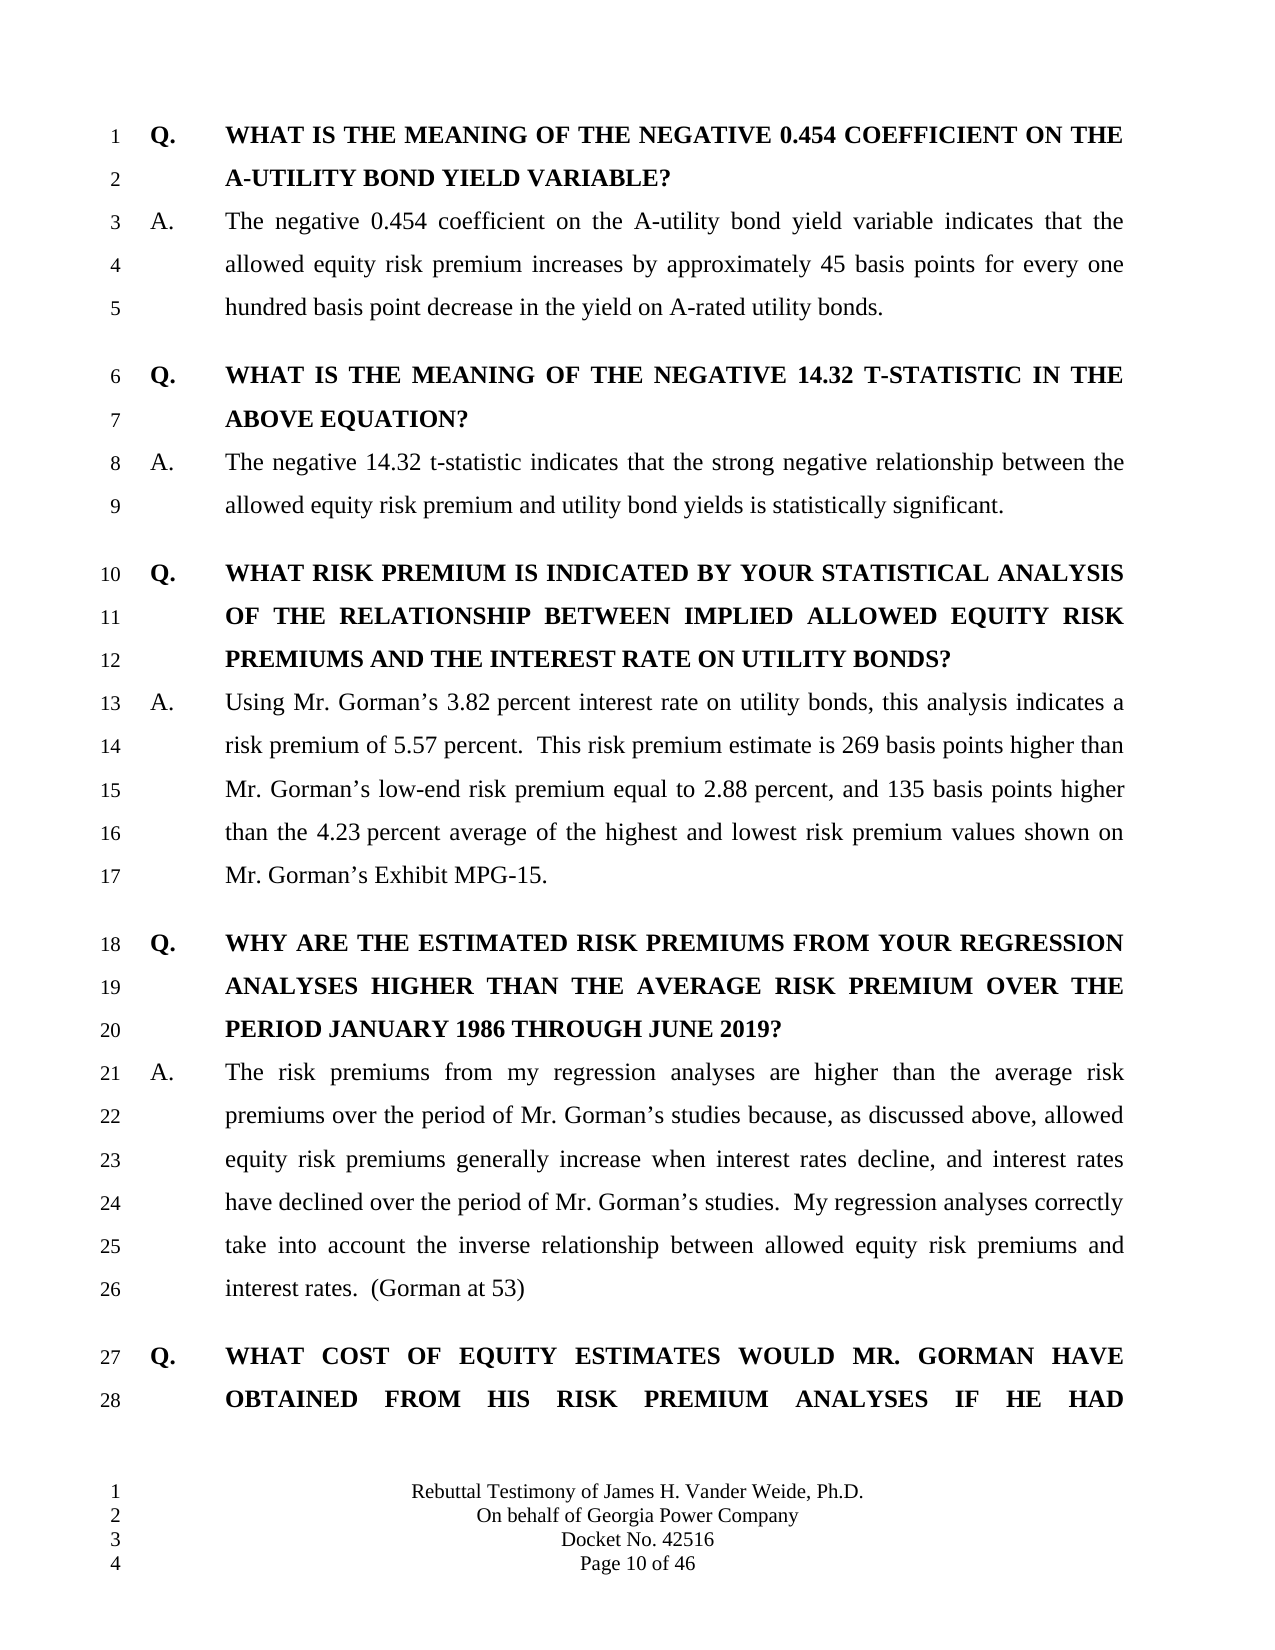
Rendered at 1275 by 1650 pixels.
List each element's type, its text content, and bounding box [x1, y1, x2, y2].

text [150, 1341, 1125, 1413]
text The negative 0.454 coefficient on the A-utility bond yield variable indicates that the allowed equity risk premium increases by approximately 45 basis points for every one hundred basis point decrease in the yield on A-rated utility bonds. [150, 206, 1125, 321]
text The negative 14.32 t-statistic indicates that the strong negative relationship between the allowed equity risk premium and utility bond yields is statistically significant. [150, 447, 1125, 519]
text Q. What is the meaning of the negative 0.454 coefficient on the A-utility bond yield variable? [150, 120, 1125, 192]
text Q. What is the meaning of the negative 14.32 t-statistic in the above equation? [150, 361, 1125, 432]
text Using Mr. Gorman’s 3.82 percent interest rate on utility bonds, this analysis indicates a risk premium of 5.57 percent. This risk premium estimate is 269 basis points higher than Mr. Gorman’s low-end risk premium equal to 2.88 percent, and 135 basis points higher than the 4.23 percent average of the highest and lowest risk premium values shown on Mr. Gorman’s Exhibit MPG-15. [150, 687, 1125, 889]
text Q. What risk premium is indicated by your statistical analysis of the relationship between implied allowed equity risk premiums and the interest rate on utility bonds? [150, 558, 1125, 673]
text The risk premiums from my regression analyses are higher than the average risk premiums over the period of Mr. Gorman’s studies because, as discussed above, allowed equity risk premiums generally increase when interest rates decline, and interest rates have declined over the period of Mr. Gorman’s studies. My regression analyses correctly take into account the inverse relationship between allowed equity risk premiums and interest rates. (Gorman at 53) [150, 1057, 1125, 1302]
text Q. Why are the estimated risk premiums from your regression analyses higher than the average risk premium over the period January 1986 through June 2019? [150, 928, 1125, 1043]
